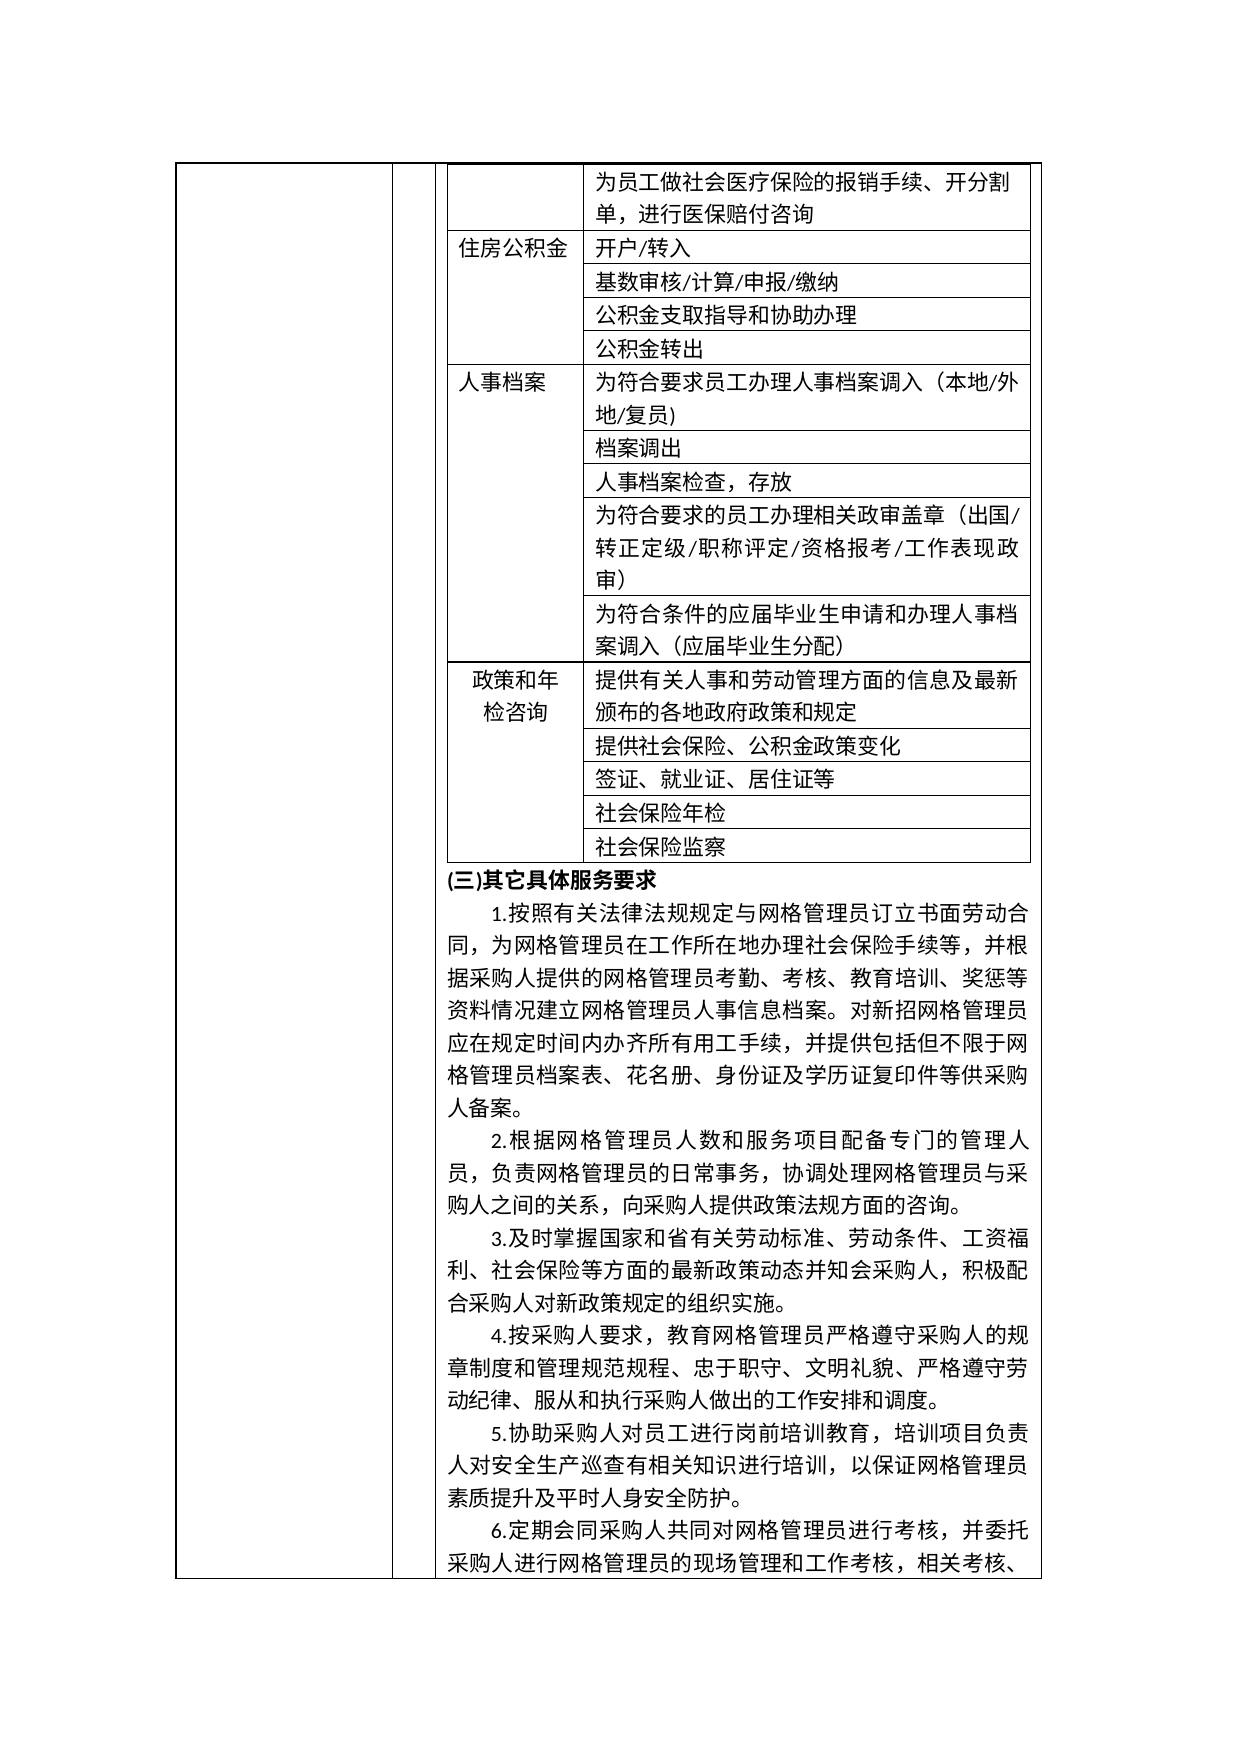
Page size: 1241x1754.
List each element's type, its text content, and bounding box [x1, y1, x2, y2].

table_cell [177, 164, 392, 1578]
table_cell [436, 164, 1041, 1578]
table_cell 1 [393, 164, 435, 1578]
